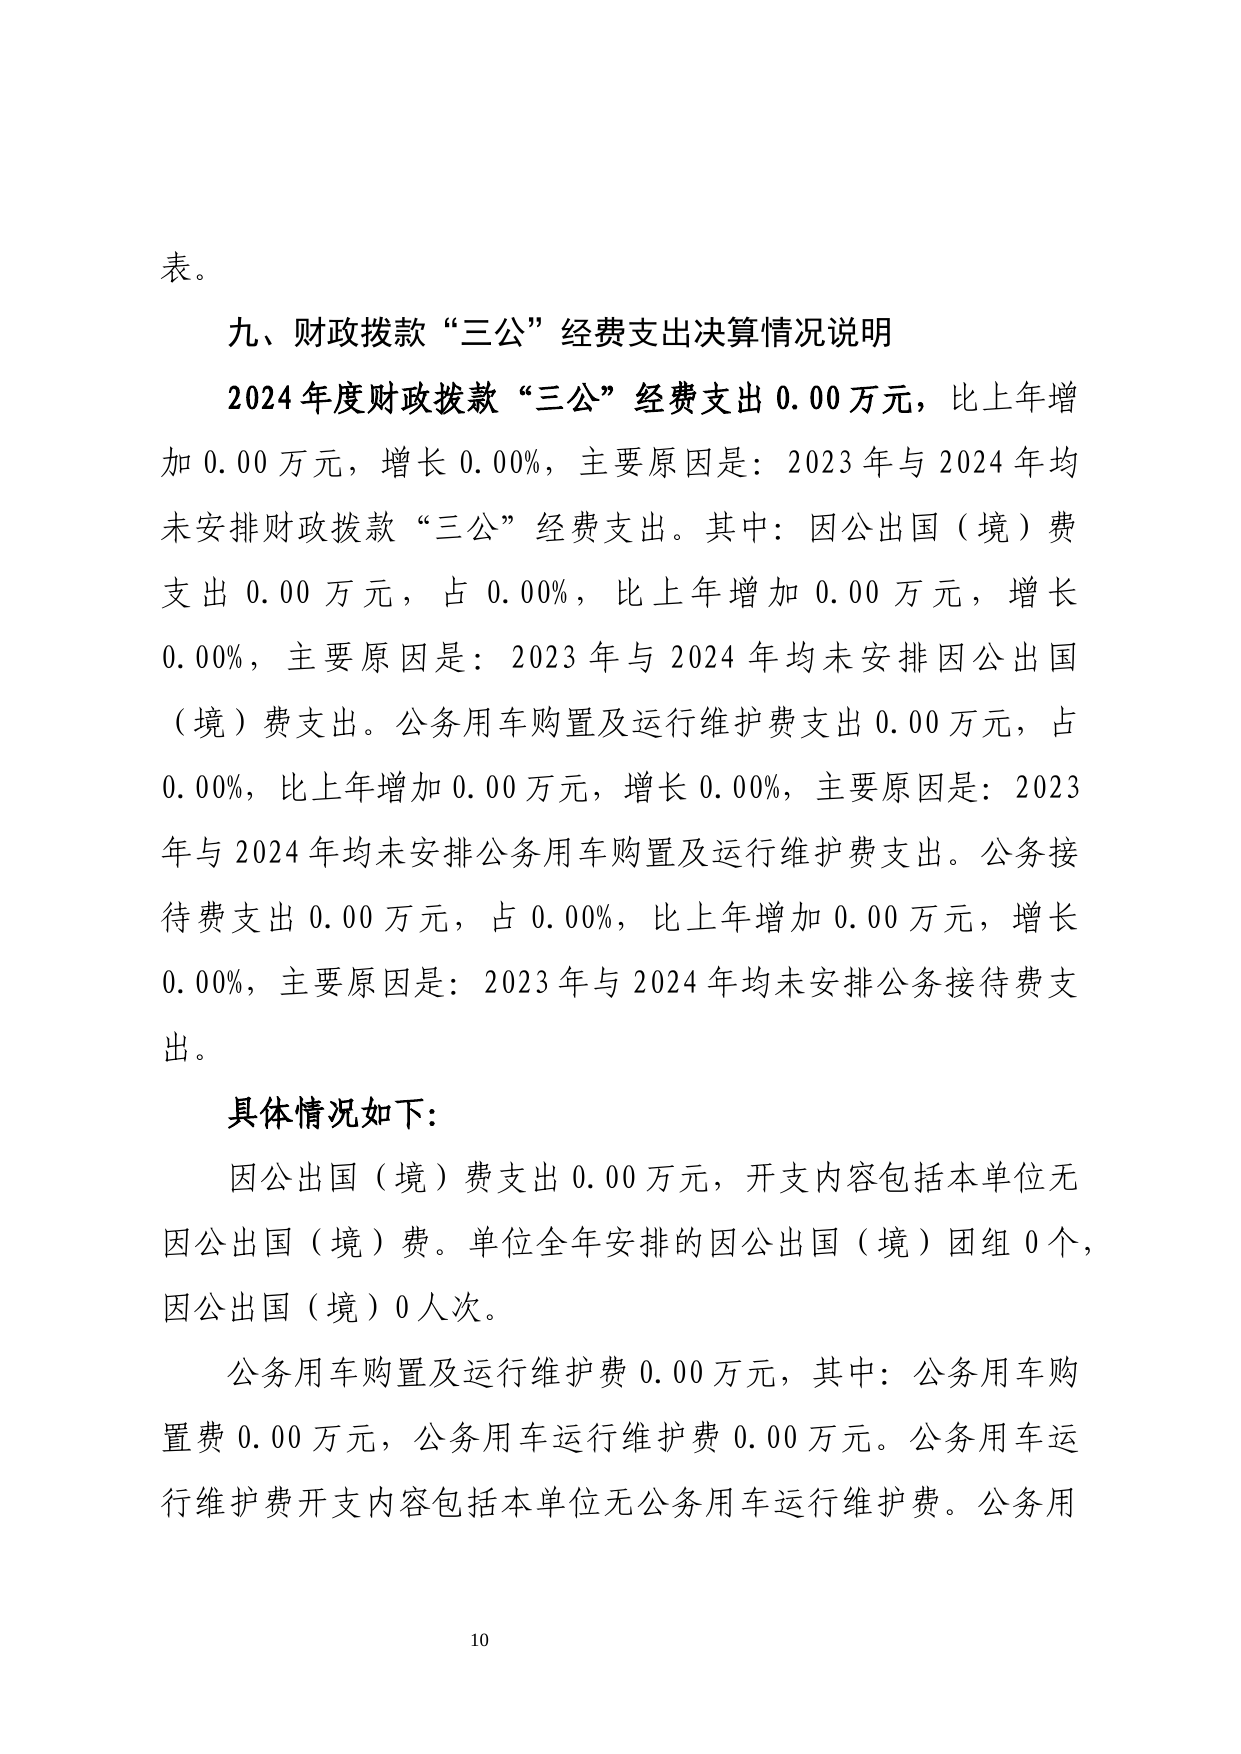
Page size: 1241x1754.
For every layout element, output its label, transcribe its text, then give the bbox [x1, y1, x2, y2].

text 九、财政拨款“三公”经费支出决算情况说明 [159, 298, 1081, 363]
text 因公出国（境）费支出0.00万元，开支内容包括本单位无因公出国（境）费。单位全年安排的因公出国（境）团组0个，因公出国（境）0人次。 [159, 1143, 1081, 1338]
text 2024年度财政拨款“三公”经费支出0.00万元，比上年增加0.00万元，增长0.00%，主要原因是：2023年与2024年均未安排财政拨款“三公”经费支出。其中：因公出国（境）费支出0.00万元，占0.00%，比上年增加0.00万元，增长0.00%，主要原因是：2023年与2024年均未安排因公出国（境）费支出。公务用车购置及运行维护费支出0.00万元，占0.00%，比上年增加0.00万元，增长0.00%，主要原因是：2023年与2024年均未安排公务用车购置及运行维护费支出。公务接待费支出0.00万元，占0.00%，比上年增加0.00万元，增长0.00%，主要原因是：2023年与2024年均未安排公务接待费支出。 [159, 363, 1081, 1078]
text 具体情况如下： [159, 1078, 1081, 1143]
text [159, 233, 1081, 298]
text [159, 1338, 1081, 1533]
